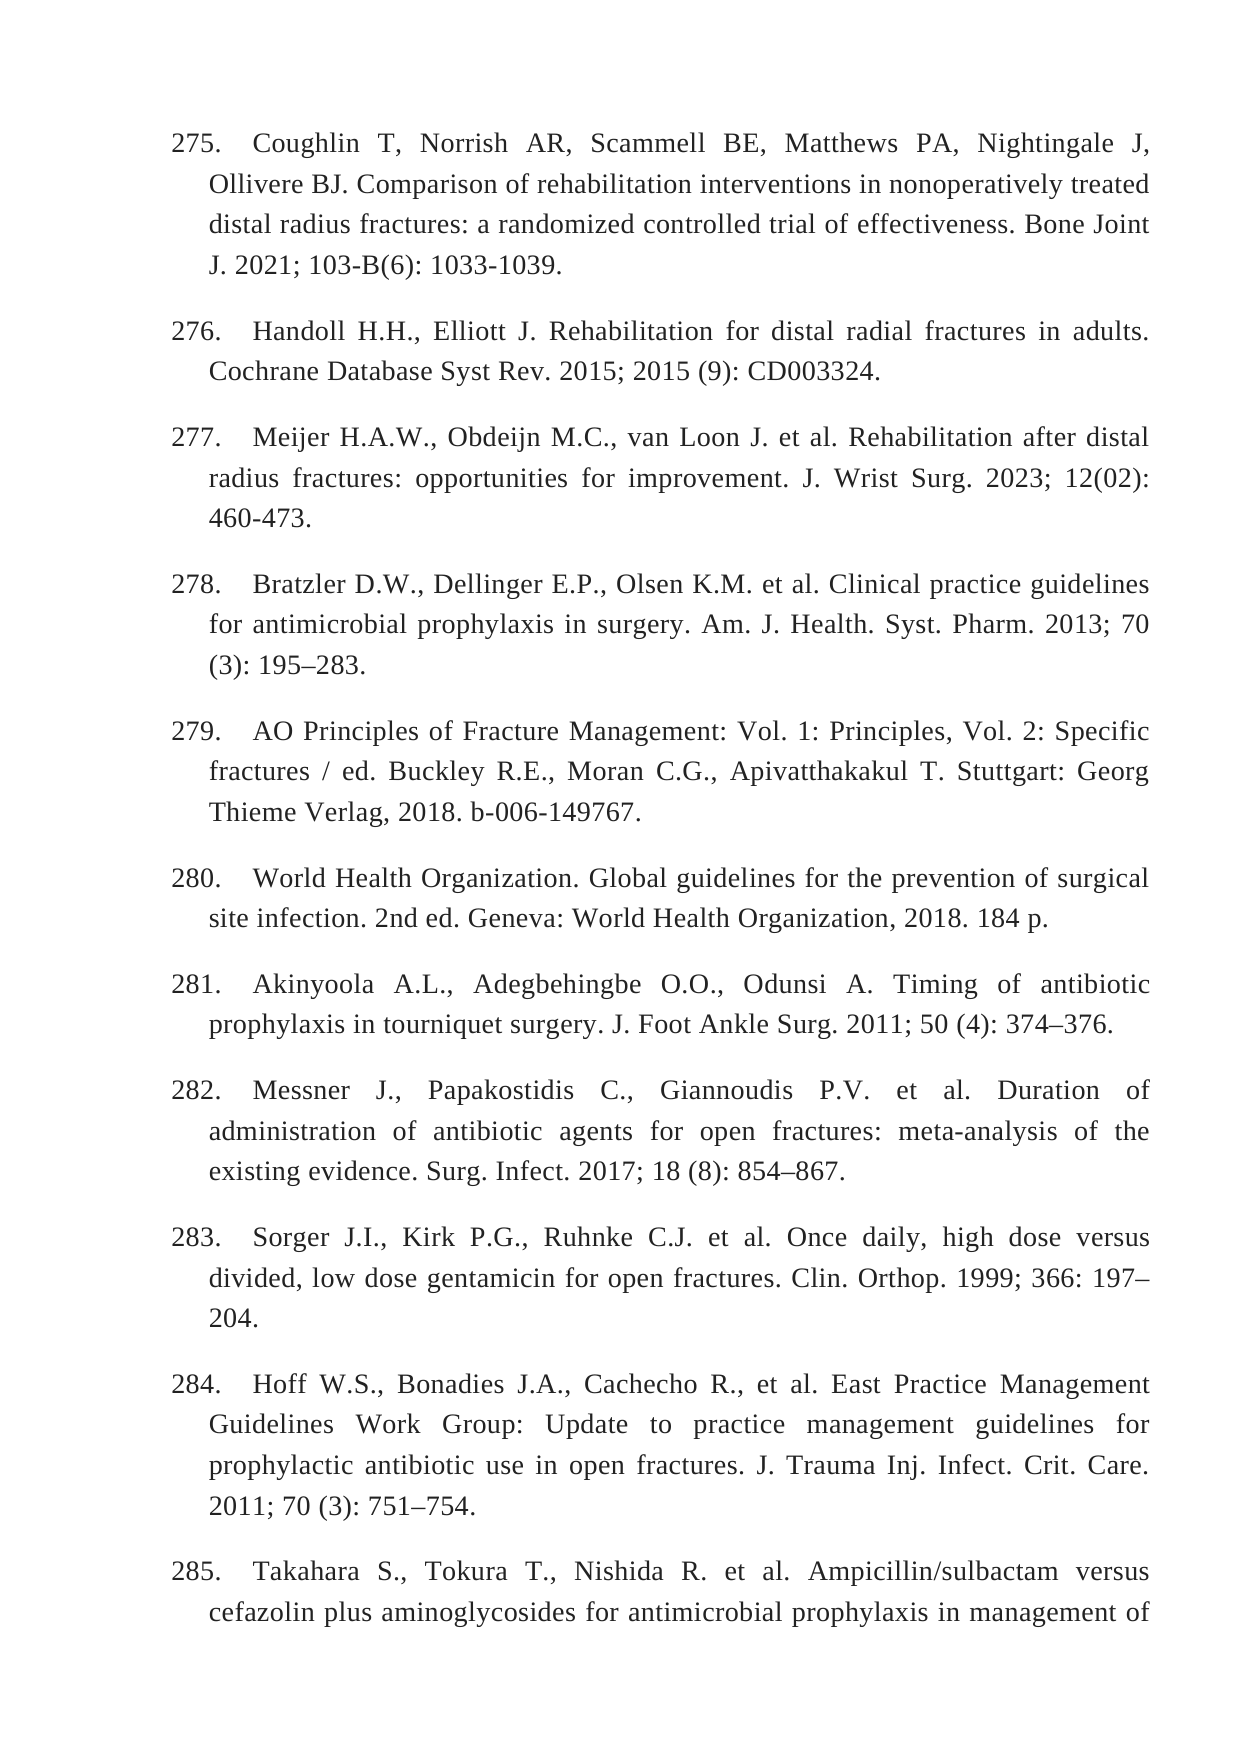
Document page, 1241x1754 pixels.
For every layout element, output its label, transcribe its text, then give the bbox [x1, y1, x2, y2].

list Akinyoola A.L., Adegbehingbe O.O., Odunsi A. Timing of antibiotic prophylaxis in tourniquet surgery. J. Foot Ankle Surg. 2011; 50 (4): 374–376. [171, 959, 1152, 1040]
list Messner J., Papakostidis C., Giannoudis P.V. et al. Duration of administration of antibiotic agents for open fractures: meta-analysis of the existing evidence. Surg. Infect. 2017; 18 (8): 854–867. [171, 1065, 1152, 1187]
list World Health Organization. Global guidelines for the prevention of surgical site infection. 2nd ed. Geneva: World Health Organization, 2018. 184 p. [171, 852, 1152, 934]
list Coughlin T, Norrish AR, Scammell BE, Matthews PA, Nightingale J, Ollivere BJ. Comparison of rehabilitation interventions in nonoperatively treated distal radius fractures: a randomized controlled trial of effectiveness. Bone Joint J. 2021; 103-B(6): 1033-1039. [171, 118, 1152, 281]
list AO Principles of Fracture Management: Vol. 1: Principles, Vol. 2: Specific fractures / ed. Buckley R.E., Moran C.G., Apivatthakakul T. Stuttgart: Georg Thieme Verlag, 2018. b-006-149767. [171, 706, 1152, 827]
list Meijer H.A.W., Obdeijn M.C., van Loon J. et al. Rehabilitation after distal radius fractures: opportunities for improvement. J. Wrist Surg. 2023; 12(02): 460-473. [171, 412, 1152, 534]
list Sorger J.I., Kirk P.G., Ruhnke C.J. et al. Once daily, high dose versus divided, low dose gentamicin for open fractures. Clin. Orthop. 1999; 366: 197–204. [171, 1212, 1152, 1334]
list Hoff W.S., Bonadies J.A., Cachecho R., et al. East Practice Management Guidelines Work Group: Update to practice management guidelines for prophylactic antibiotic use in open fractures. J. Trauma Inj. Infect. Crit. Care. 2011; 70 (3): 751–754. [171, 1359, 1152, 1521]
list Handoll H.H., Elliott J. Rehabilitation for distal radial fractures in adults. Cochrane Database Syst Rev. 2015; 2015 (9): CD003324. [171, 306, 1152, 387]
list Bratzler D.W., Dellinger E.P., Olsen K.M. et al. Clinical practice guidelines for antimicrobial prophylaxis in surgery. Am. J. Health. Syst. Pharm. 2013; 70 (3): 195–283. [171, 559, 1152, 681]
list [171, 1546, 1152, 1627]
